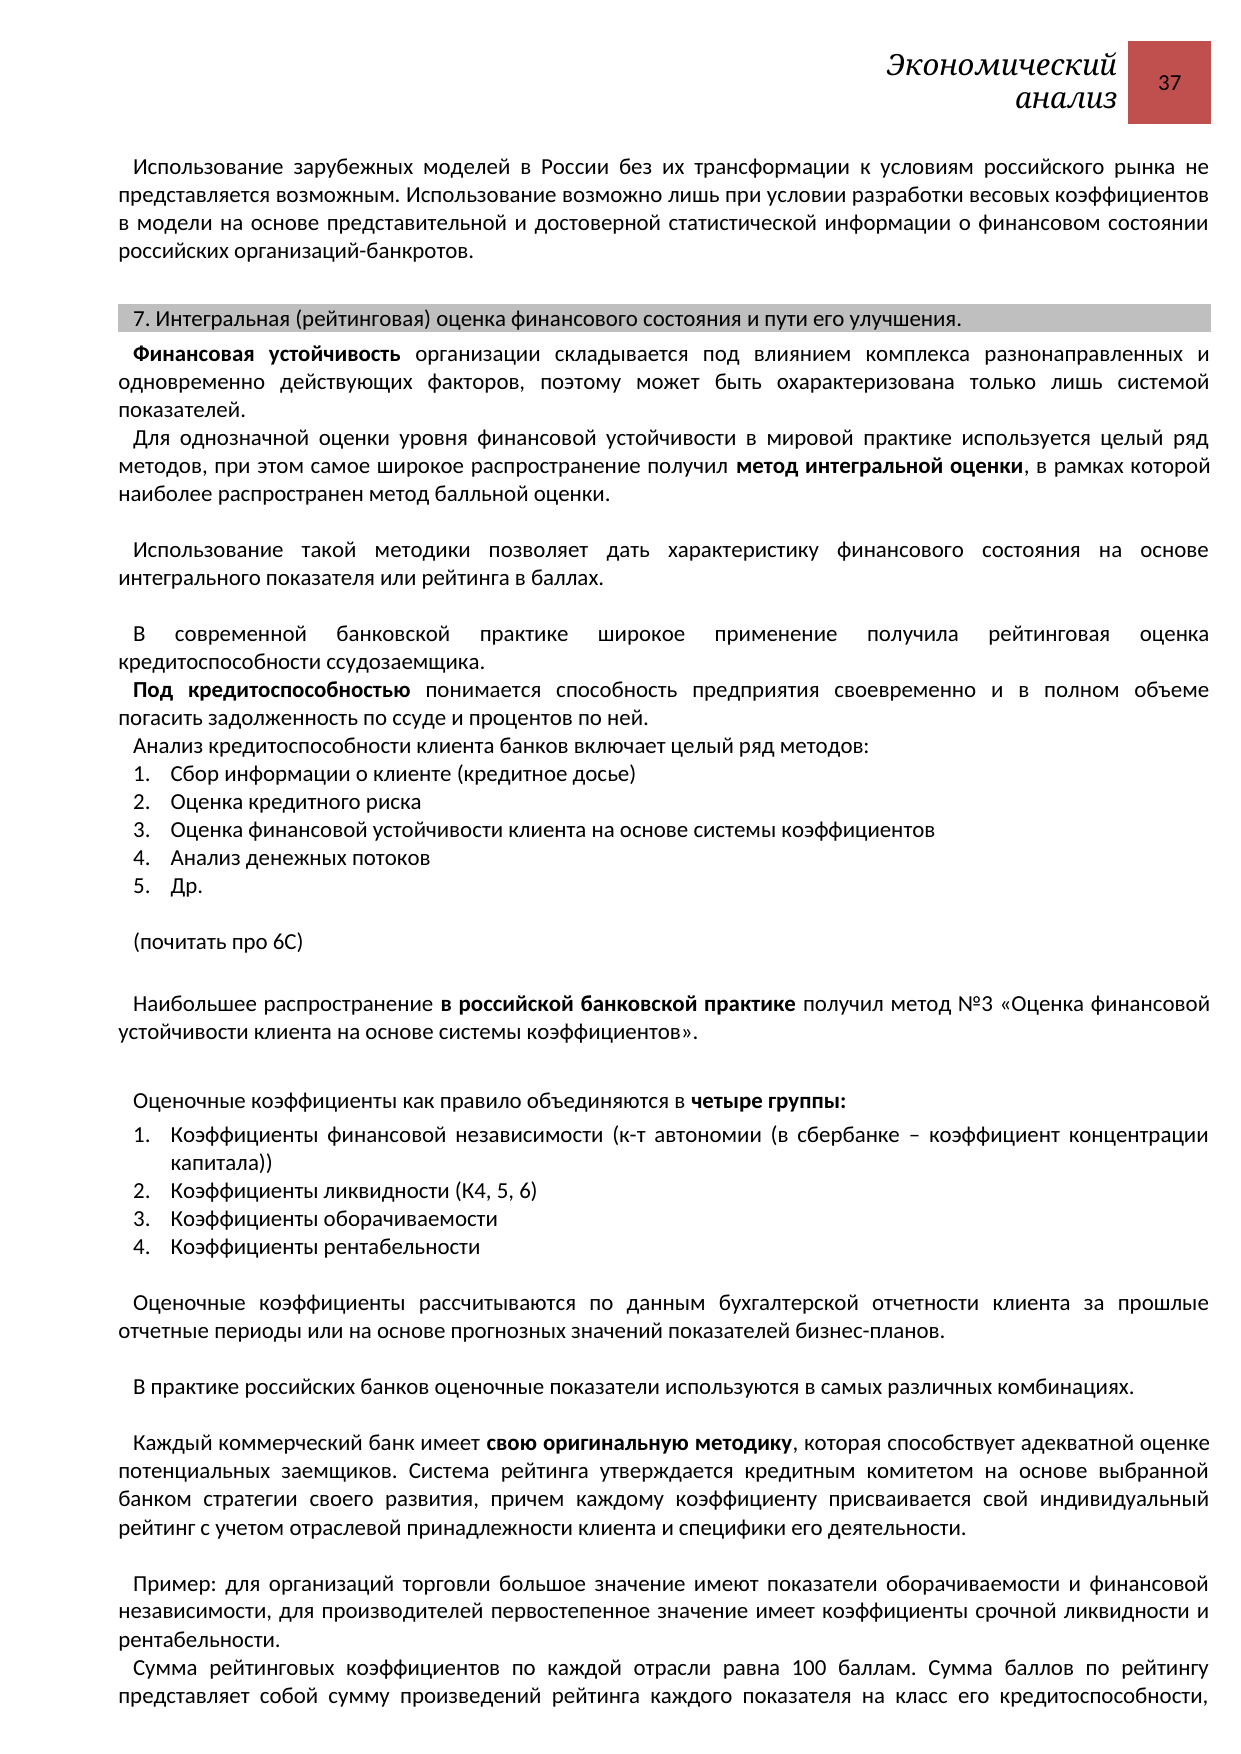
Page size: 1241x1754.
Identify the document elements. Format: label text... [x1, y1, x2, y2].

list Сбор информации о клиенте (кредитное досье) [133, 759, 1211, 787]
text Финансовая устойчивость организации складывается под влиянием комплекса разнонаправленных и одновременно действующих факторов, поэтому может быть охарактеризована только лишь системой показателей. [118, 339, 1211, 423]
text 7. Интегральная (рейтинговая) оценка финансового состояния и пути его улучшения. [118, 304, 1211, 332]
list Оценка кредитного риска [133, 787, 1211, 815]
list Коэффициенты рентабельности [133, 1232, 1211, 1260]
text Наибольшее распространение в российской банковской практике получил метод №3 «Оценка финансовой устойчивости клиента на основе системы коэффициентов». [118, 989, 1211, 1046]
list Др. [133, 871, 1211, 899]
list Анализ денежных потоков [133, 843, 1211, 871]
text Оценочные коэффициенты как правило объединяются в четыре группы: [118, 1086, 1211, 1114]
text Использование зарубежных моделей в России без их трансформации к условиям российского рынка не представляется возможным. Использование возможно лишь при условии разработки весовых коэффициентов в модели на основе представительной и достоверной статистической информации о финансовом состоянии российских организаций-банкротов. [118, 152, 1211, 264]
text Для однозначной оценки уровня финансовой устойчивости в мировой практике используется целый ряд методов, при этом самое широкое распространение получил метод интегральной оценки, в рамках которой наиболее распространен метод балльной оценки. [118, 423, 1211, 507]
text В практике российских банков оценочные показатели используются в самых различных комбинациях. [118, 1372, 1211, 1401]
text Оценочные коэффициенты рассчитываются по данным бухгалтерской отчетности клиента за прошлые отчетные периоды или на основе прогнозных значений показателей бизнес-планов. [118, 1288, 1211, 1344]
text Анализ кредитоспособности клиента банков включает целый ряд методов: [118, 731, 1211, 759]
text Использование такой методики позволяет дать характеристику финансового состояния на основе интегрального показателя или рейтинга в баллах. [118, 535, 1211, 591]
text В современной банковской практике широкое применение получила рейтинговая оценка кредитоспособности ссудозаемщика. [118, 619, 1211, 675]
list Коэффициенты оборачиваемости [133, 1204, 1211, 1232]
text Пример: для организаций торговли большое значение имеют показатели оборачиваемости и финансовой независимости, для производителей первостепенное значение имеет коэффициенты срочной ликвидности и рентабельности. [118, 1569, 1211, 1653]
list Оценка финансовой устойчивости клиента на основе системы коэффициентов [133, 815, 1211, 843]
list Коэффициенты финансовой независимости (к-т автономии (в сбербанке – коэффициент концентрации капитала)) [133, 1120, 1211, 1176]
list Коэффициенты ликвидности (К4, 5, 6) [133, 1176, 1211, 1204]
text Каждый коммерческий банк имеет свою оригинальную методику, которая способствует адекватной оценке потенциальных заемщиков. Система рейтинга утверждается кредитным комитетом на основе выбранной банком стратегии своего развития, причем каждому коэффициенту присваивается свой индивидуальный рейтинг с учетом отраслевой принадлежности клиента и специфики его деятельности. [118, 1428, 1211, 1541]
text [118, 1653, 1211, 1709]
text Под кредитоспособностью понимается способность предприятия своевременно и в полном объеме погасить задолженность по ссуде и процентов по ней. [118, 675, 1211, 731]
text (почитать про 6C) [118, 927, 1211, 955]
